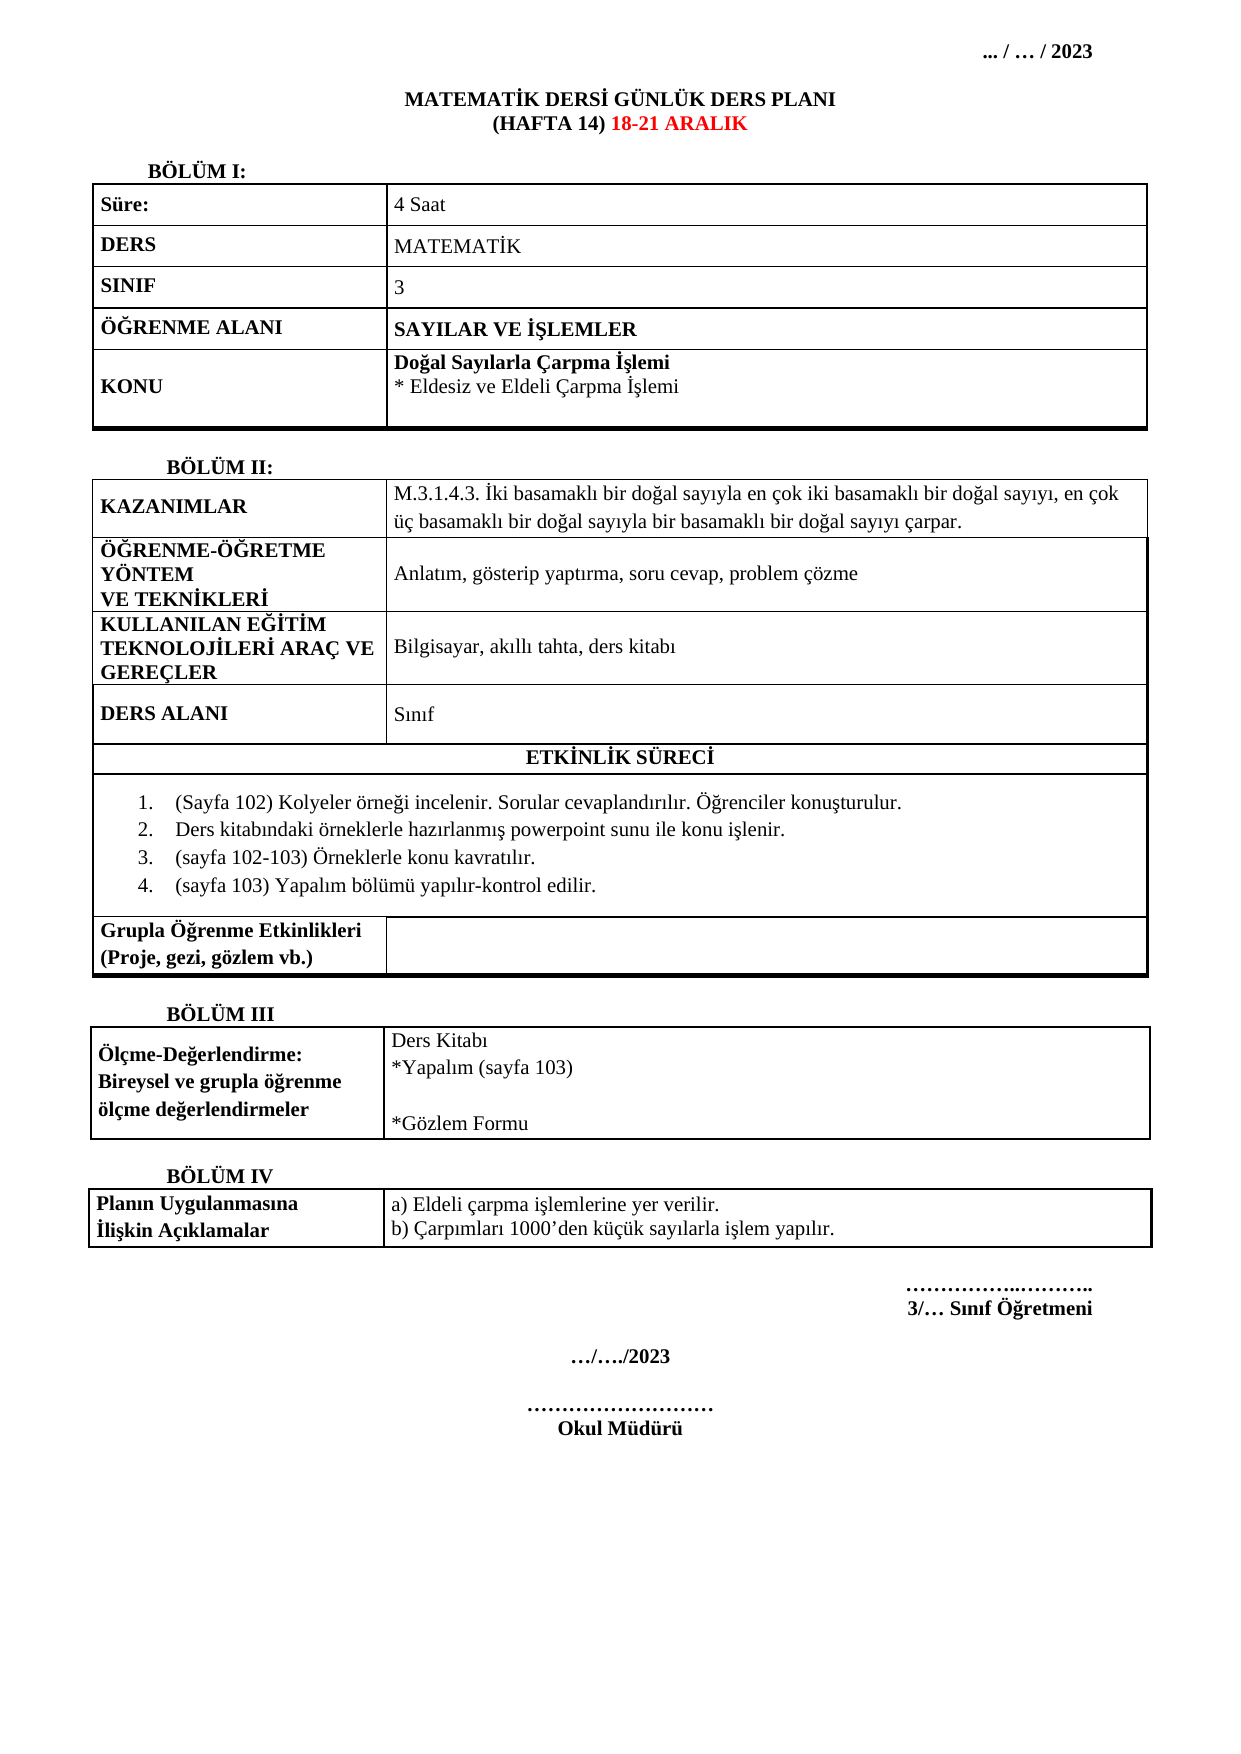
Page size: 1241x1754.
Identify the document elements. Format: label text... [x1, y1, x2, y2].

table_header Planın Uygulanmasına İlişkin Açıklamalar [90, 1190, 383, 1246]
table_cell Doğal Sayılarla Çarpma İşlemi * Eldesiz ve Eldeli Çarpma İşlemi [388, 350, 1146, 426]
table_header Süre: [94, 185, 386, 224]
text …/…./2023 [148, 1344, 1093, 1368]
table_header KAZANIMLAR [93, 480, 386, 537]
table_cell ETKİNLİK SÜRECİ [94, 745, 1146, 772]
text ……………..……….. [148, 1272, 1093, 1296]
text ……………………… [148, 1392, 1093, 1416]
table_header 4 Saat [388, 185, 1146, 224]
table_cell KULLANILAN EĞİTİM TEKNOLOJİLERİ ARAÇ VE GEREÇLER [93, 612, 386, 684]
text Okul Müdürü [148, 1416, 1093, 1440]
table_cell SAYILAR VE İŞLEMLER [388, 309, 1146, 349]
table_cell DERS [94, 226, 386, 266]
text 3/… Sınıf Öğretmeni [148, 1296, 1093, 1320]
table_cell ÖĞRENME-ÖĞRETME YÖNTEM VE TEKNİKLERİ [93, 538, 386, 611]
table_cell SINIF [94, 267, 386, 307]
table_cell DERS ALANI [94, 685, 386, 743]
table_cell KONU [94, 350, 386, 426]
text BÖLÜM I: [148, 159, 1093, 183]
table_header Ders Kitabı *Yapalım (sayfa 103) *Gözlem Formu [385, 1028, 1149, 1138]
text ... / … / 2023 [148, 39, 1093, 63]
text (HAFTA 14) 18-21 ARALIK [148, 111, 1093, 135]
table_cell Grupla Öğrenme Etkinlikleri (Proje, gezi, gözlem vb.) [94, 917, 386, 973]
table_cell ÖĞRENME ALANI [94, 309, 386, 349]
text MATEMATİK DERSİ GÜNLÜK DERS PLANI [148, 87, 1093, 111]
table_cell Sınıf [387, 685, 1146, 743]
text BÖLÜM II: [148, 455, 1093, 479]
table_header a) Eldeli çarpma işlemlerine yer verilir. b) Çarpımları 1000’den küçük sayılarla işlem yapılır. [385, 1190, 1150, 1246]
table_cell Anlatım, gösterip yaptırma, soru cevap, problem çözme [387, 538, 1146, 611]
subtitle BÖLÜM III [148, 1002, 1093, 1026]
table_cell (Sayfa 102) Kolyeler örneği incelenir. Sorular cevaplandırılır. Öğrenciler konuşturulur. Ders kitabındaki örneklerle hazırlanmış powerpoint sunu ile konu işlenir. (sayfa 102-103) Örneklerle konu kavratılır. (sayfa 103) Yapalım bölümü yapılır-kontrol edilir. [94, 775, 1146, 916]
table_cell Bilgisayar, akıllı tahta, ders kitabı [387, 612, 1146, 684]
table_cell [387, 918, 1146, 973]
subtitle BÖLÜM IV [148, 1164, 1093, 1188]
table_header M.3.1.4.3. İki basamaklı bir doğal sayıyla en çok iki basamaklı bir doğal sayıyı, en çok üç basamaklı bir doğal sayıyla bir basamaklı bir doğal sayıyı çarpar. [387, 480, 1147, 537]
table_header Ölçme-Değerlendirme: Bireysel ve grupla öğrenme ölçme değerlendirmeler [92, 1028, 383, 1138]
table_cell MATEMATİK [388, 226, 1146, 266]
table_cell 3 [388, 267, 1146, 307]
